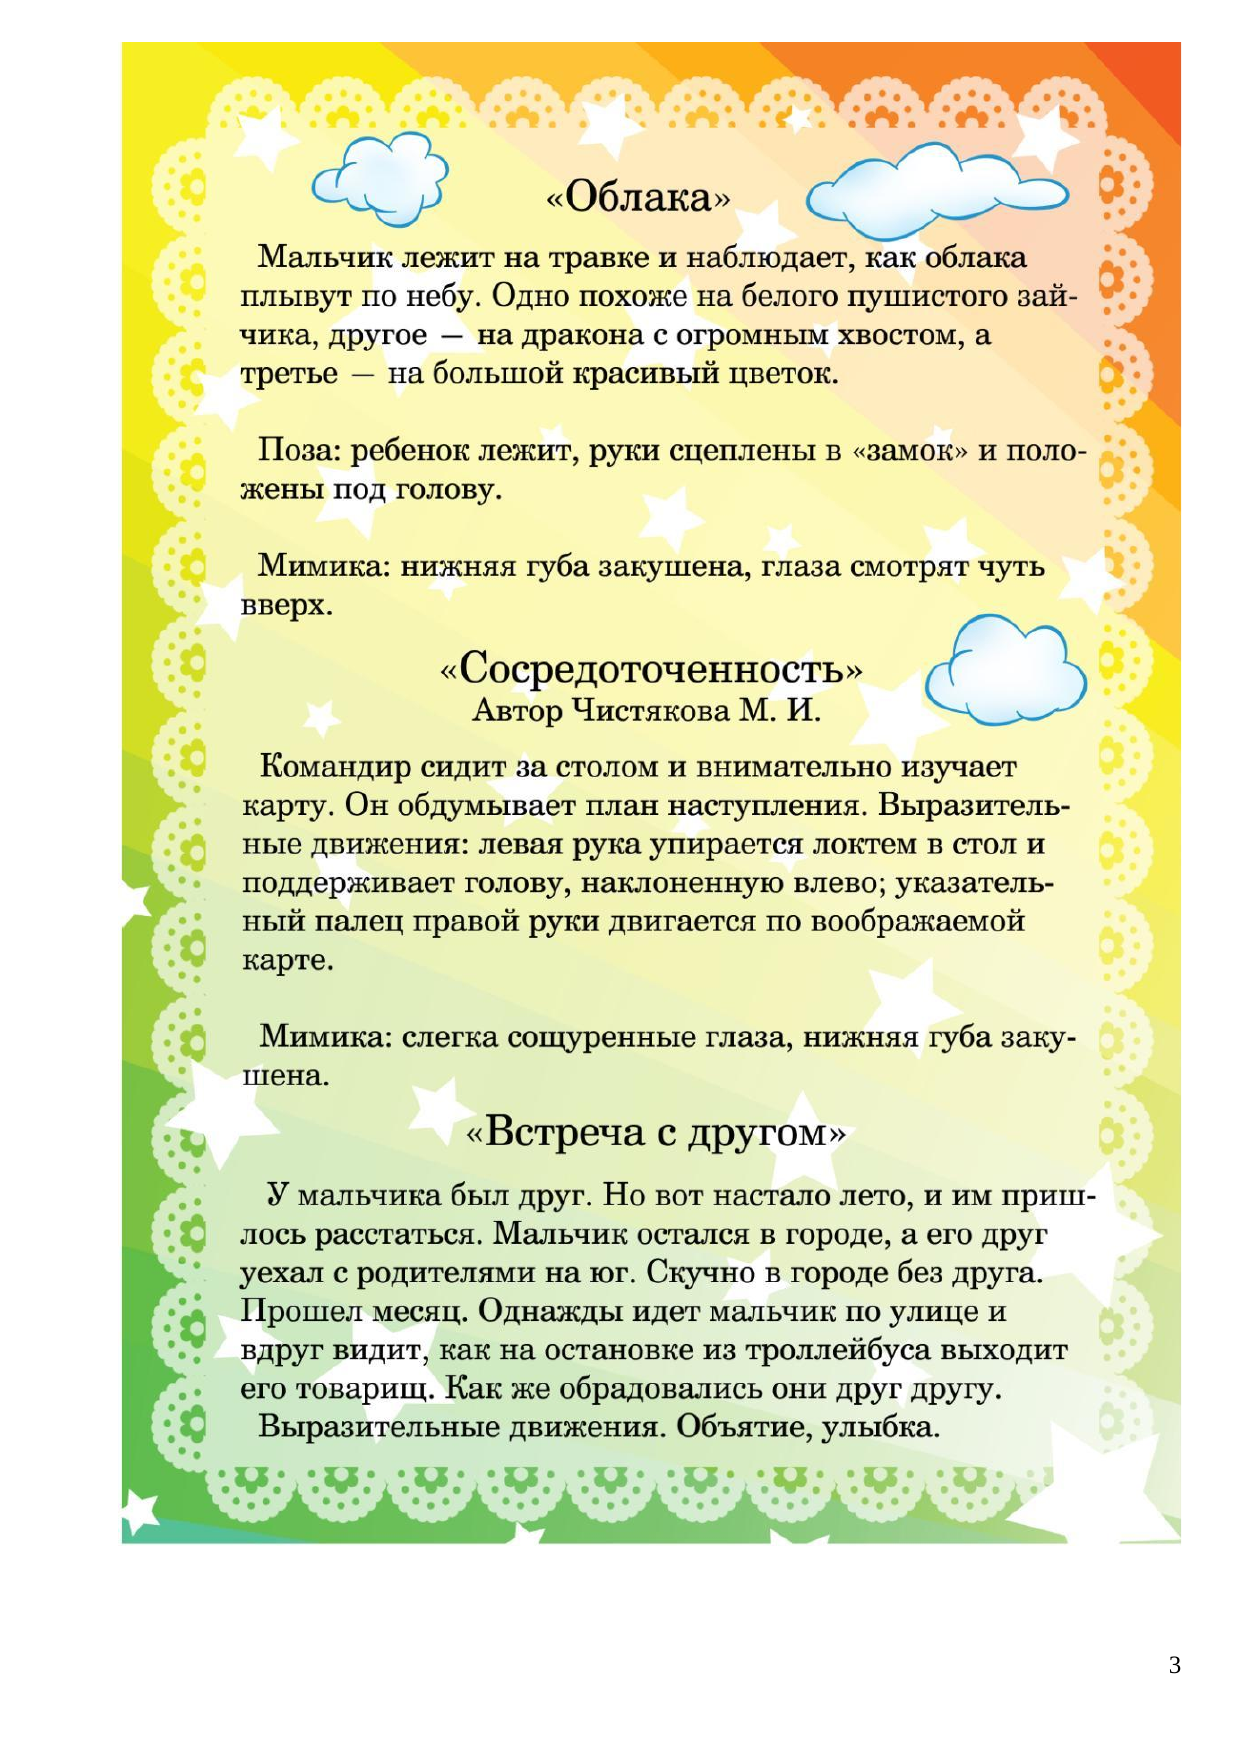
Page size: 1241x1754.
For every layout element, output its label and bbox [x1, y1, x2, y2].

picture [118, 42, 1182, 1546]
